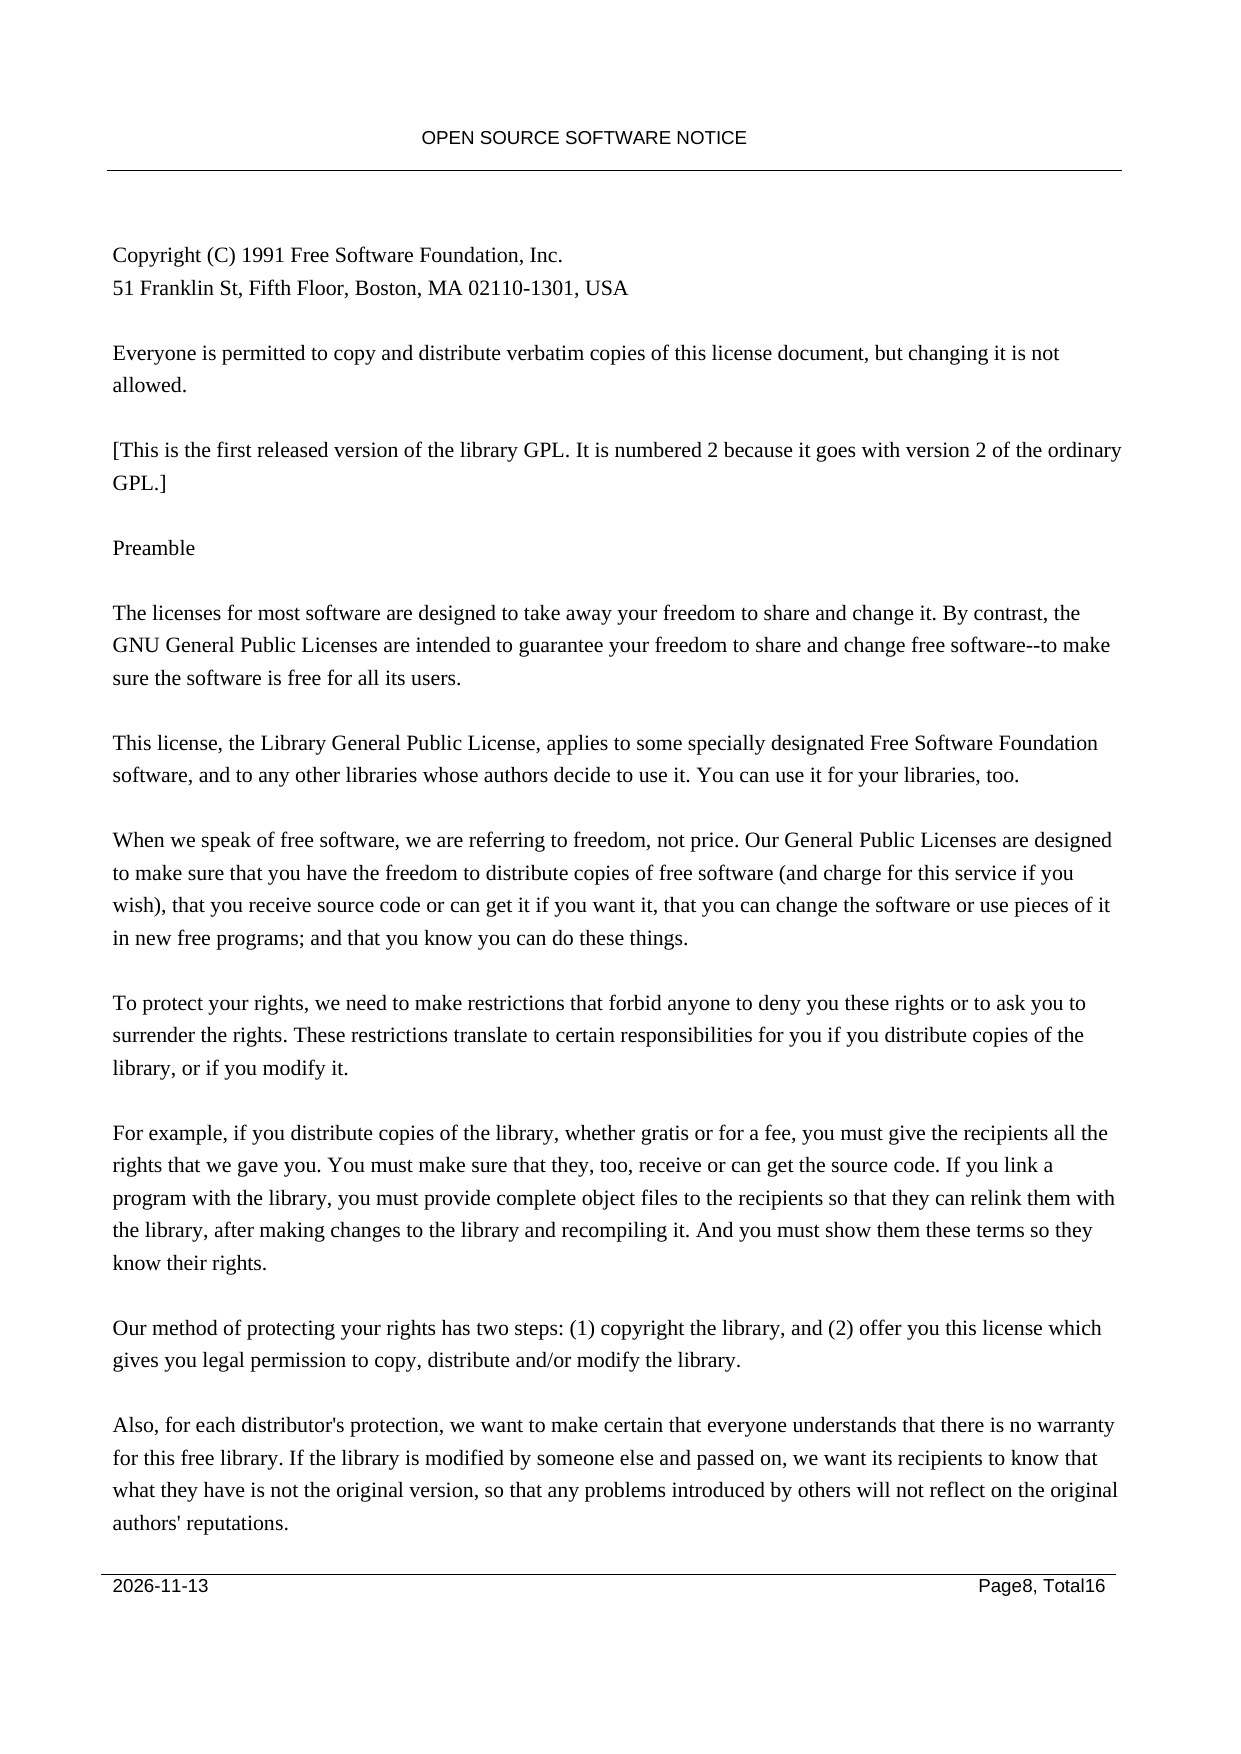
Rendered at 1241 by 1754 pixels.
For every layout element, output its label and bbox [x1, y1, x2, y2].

text [112, 206, 1128, 1539]
